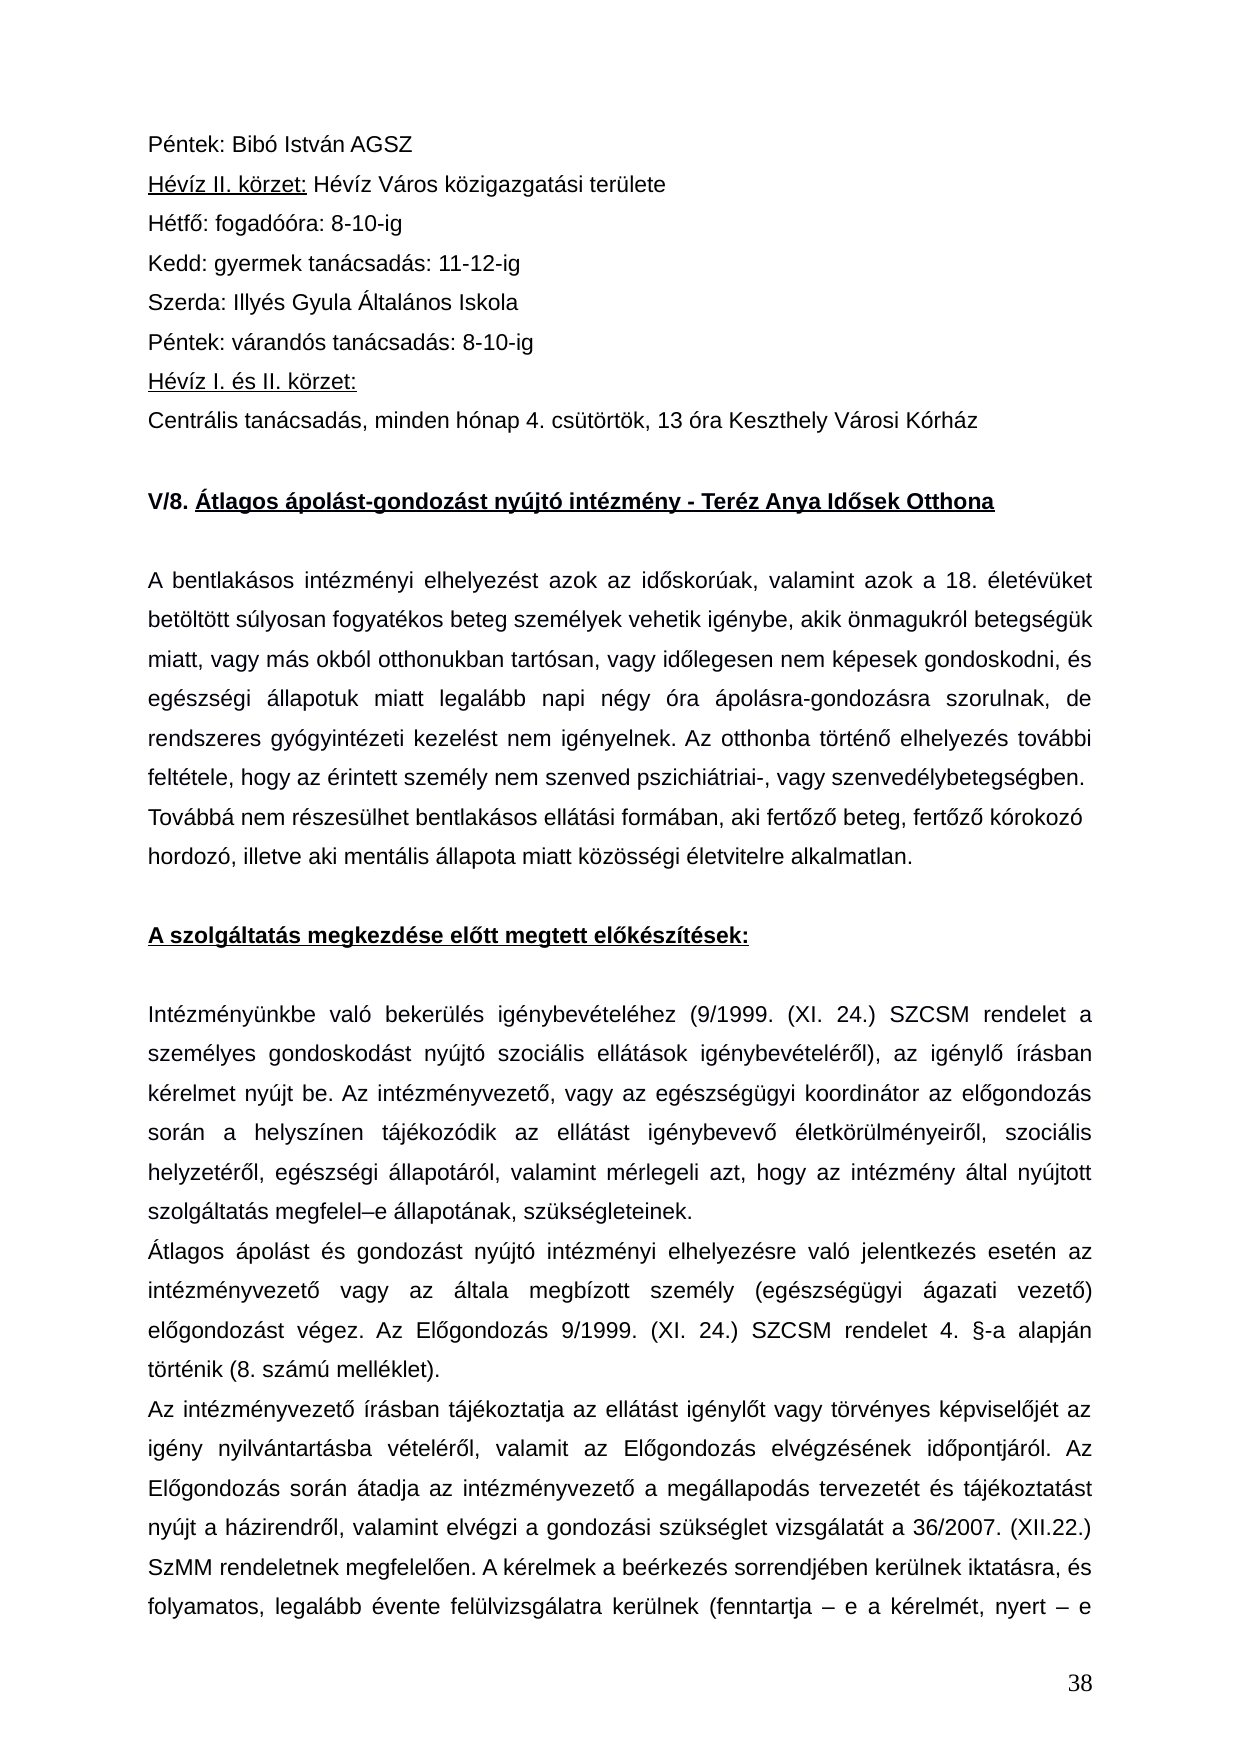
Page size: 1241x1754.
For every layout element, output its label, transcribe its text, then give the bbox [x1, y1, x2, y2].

text Szerda: Illyés Gyula Általános Iskola [148, 289, 1093, 315]
text V/8. Átlagos ápolást-gondozást nyújtó intézmény - Teréz Anya Idősek Otthona [148, 488, 1093, 514]
text A szolgáltatás megkezdése előtt megtett előkészítések: [148, 922, 1093, 948]
text A bentlakásos intézményi elhelyezést azok az időskorúak, valamint azok a 18. életévüket betöltött súlyosan fogyatékos beteg személyek vehetik igénybe, akik önmagukról betegségük miatt, vagy más okból otthonukban tartósan, vagy időlegesen nem képesek gondoskodni, és egészségi állapotuk miatt legalább napi négy óra ápolásra-gondozásra szorulnak, de rendszeres gyógyintézeti kezelést nem igényelnek. Az otthonba történő elhelyezés további feltétele, hogy az érintett személy nem szenved pszichiátriai-, vagy szenvedélybetegségben. [148, 567, 1093, 790]
text Továbbá nem részesülhet bentlakásos ellátási formában, aki fertőző beteg, fertőző kórokozó hordozó, illetve aki mentális állapota miatt közösségi életvitelre alkalmatlan. [148, 803, 1093, 869]
text Hétfő: fogadóóra: 8-10-ig [148, 210, 1093, 236]
text Átlagos ápolást és gondozást nyújtó intézményi elhelyezésre való jelentkezés esetén az intézményvezető vagy az általa megbízott személy (egészségügyi ágazati vezető) előgondozást végez. Az Előgondozás 9/1999. (XI. 24.) SZCSM rendelet 4. §-a alapján történik (8. számú melléklet). [148, 1238, 1093, 1382]
text Hévíz I. és II. körzet: [148, 368, 1093, 394]
text Intézményünkbe való bekerülés igénybevételéhez (9/1999. (XI. 24.) SZCSM rendelet a személyes gondoskodást nyújtó szociális ellátások igénybevételéről), az igénylő írásban kérelmet nyújt be. Az intézményvezető, vagy az egészségügyi koordinátor az előgondozás során a helyszínen tájékozódik az ellátást igénybevevő életkörülményeiről, szociális helyzetéről, egészségi állapotáról, valamint mérlegeli azt, hogy az intézmény által nyújtott szolgáltatás megfelel–e állapotának, szükségleteinek. [148, 1001, 1093, 1224]
text Péntek: Bibó István AGSZ [148, 131, 1093, 157]
text Péntek: várandós tanácsadás: 8-10-ig [148, 328, 1093, 355]
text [148, 1396, 1093, 1619]
text Hévíz II. körzet: Hévíz Város közigazgatási területe [148, 171, 1093, 197]
text Kedd: gyermek tanácsadás: 11-12-ig [148, 249, 1093, 276]
text Centrális tanácsadás, minden hónap 4. csütörtök, 13 óra Keszthely Városi Kórház [148, 407, 1093, 434]
